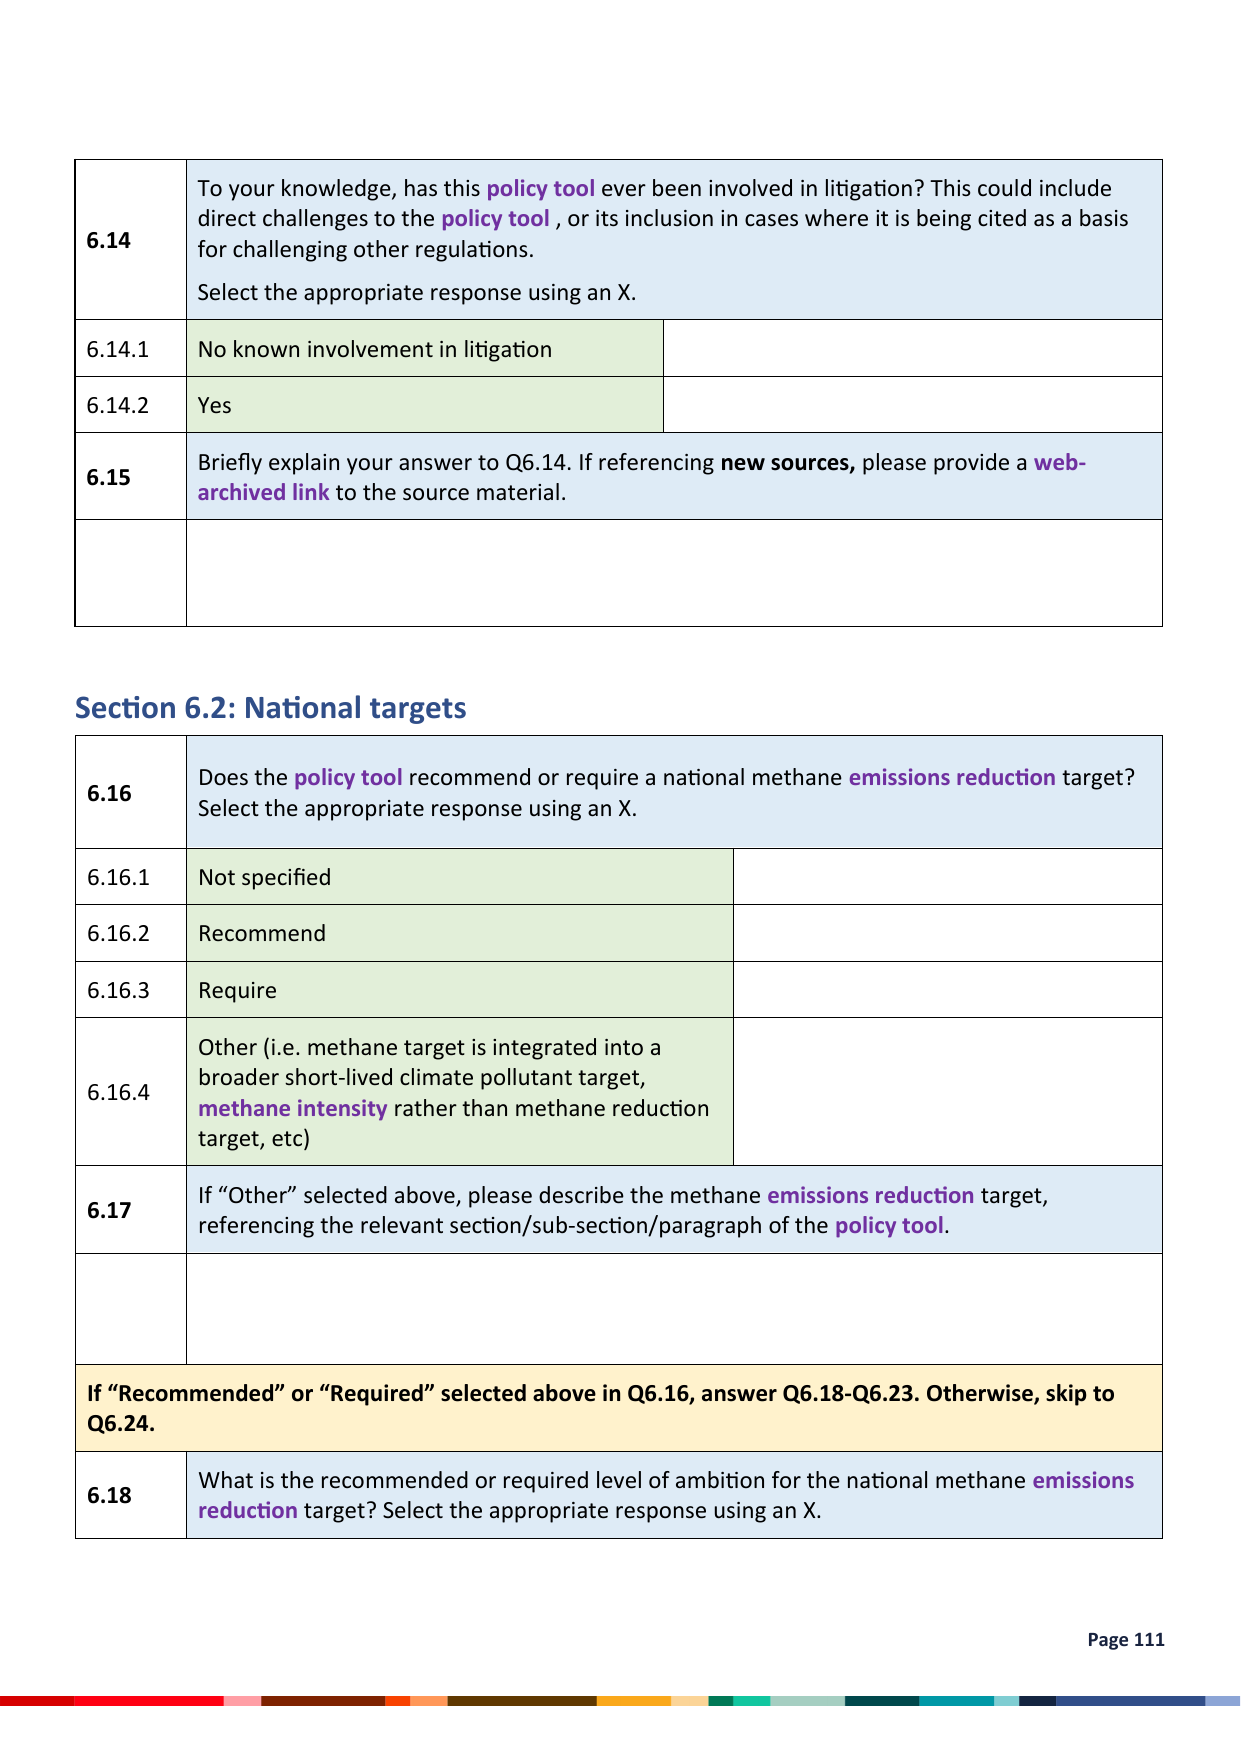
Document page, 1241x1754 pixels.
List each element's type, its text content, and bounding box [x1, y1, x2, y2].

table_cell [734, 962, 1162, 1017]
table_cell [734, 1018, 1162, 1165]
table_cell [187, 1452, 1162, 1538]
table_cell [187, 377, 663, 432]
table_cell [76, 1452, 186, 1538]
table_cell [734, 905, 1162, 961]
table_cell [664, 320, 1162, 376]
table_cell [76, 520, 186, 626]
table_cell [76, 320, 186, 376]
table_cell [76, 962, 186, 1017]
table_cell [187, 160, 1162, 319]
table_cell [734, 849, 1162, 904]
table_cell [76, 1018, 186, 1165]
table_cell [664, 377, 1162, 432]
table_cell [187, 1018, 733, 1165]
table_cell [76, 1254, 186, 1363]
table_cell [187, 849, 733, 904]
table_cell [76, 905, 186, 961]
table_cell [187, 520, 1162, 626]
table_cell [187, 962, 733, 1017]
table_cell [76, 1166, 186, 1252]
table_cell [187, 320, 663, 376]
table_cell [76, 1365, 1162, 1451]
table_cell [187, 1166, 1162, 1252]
subtitle Section 6.2: National targets [75, 686, 1165, 727]
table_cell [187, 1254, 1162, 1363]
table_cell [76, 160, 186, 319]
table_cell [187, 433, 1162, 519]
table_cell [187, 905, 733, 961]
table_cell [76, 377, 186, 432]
picture [0, 1696, 1241, 1706]
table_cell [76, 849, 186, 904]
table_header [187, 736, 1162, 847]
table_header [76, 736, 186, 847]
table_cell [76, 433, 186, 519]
